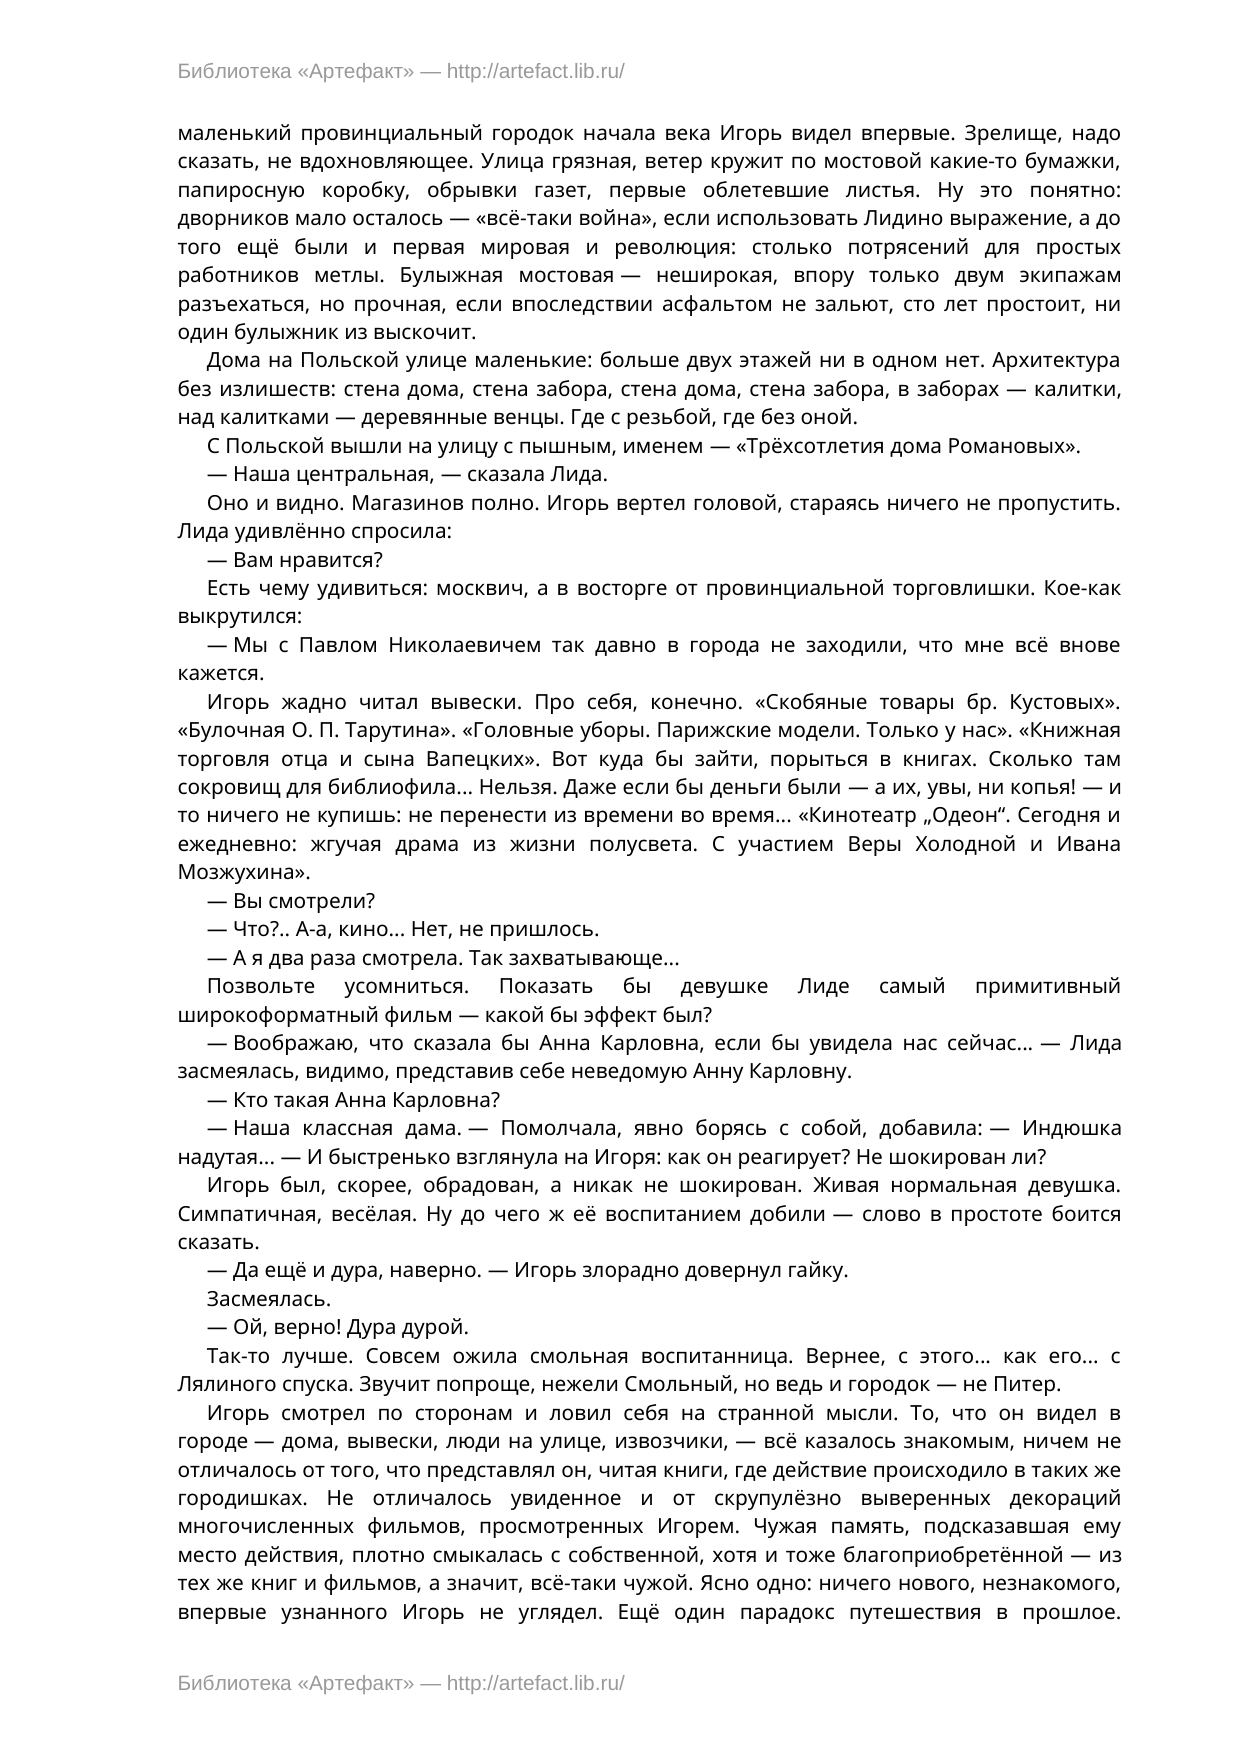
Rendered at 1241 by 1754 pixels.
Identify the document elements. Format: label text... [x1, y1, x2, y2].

text — Вы смотрели? [177, 886, 1122, 914]
text — Мы с Павлом Николаевичем так давно в города не заходили, что мне всё внове кажется. [177, 630, 1122, 687]
text — Наша классная дама. — Помолчала, явно борясь с собой, добавила: — Индюшка надутая... — И быстренько взглянула на Игоря: как он реагирует? Не шокирован ли? [177, 1113, 1122, 1170]
text — Ой, верно! Дура дурой. [177, 1312, 1122, 1341]
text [177, 118, 1122, 346]
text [177, 1398, 1122, 1625]
text Оно и видно. Магазинов полно. Игорь вертел головой, стараясь ничего не пропустить. Лида удивлённо спросила: [177, 488, 1122, 545]
text — Наша центральная, — сказала Лида. [177, 459, 1122, 488]
text — Кто такая Анна Карловна? [177, 1085, 1122, 1113]
text Игорь был, скорее, обрадован, а никак не шокирован. Живая нормальная девушка. Симпатичная, весёлая. Ну до чего ж её воспитанием добили — слово в простоте боится сказать. [177, 1170, 1122, 1256]
text — Вам нравится? [177, 545, 1122, 573]
text С Польской вышли на улицу с пышным, именем — «Трёхсотлетия дома Романовых». [177, 431, 1122, 459]
text Игорь жадно читал вывески. Про себя, конечно. «Скобяные товары бр. Кустовых». «Булочная О. П. Тарутина». «Головные уборы. Парижские модели. Только у нас». «Книжная торговля отца и сына Вапецких». Вот куда бы зайти, порыться в книгах. Сколько там сокровищ для библиофила... Нельзя. Даже если бы деньги были — а их, увы, ни копья! — и то ничего не купишь: не перенести из времени во время... «Кинотеатр „Одеон“. Сегодня и ежедневно: жгучая драма из жизни полусвета. С участием Веры Холодной и Ивана Мозжухина». [177, 687, 1122, 886]
text Так-то лучше. Совсем ожила смольная воспитанница. Вернее, с этого... как его... с Лялиного спуска. Звучит попроще, нежели Смольный, но ведь и городок — не Питер. [177, 1341, 1122, 1398]
text — Воображаю, что сказала бы Анна Карловна, если бы увидела нас сейчас... — Лида засмеялась, видимо, представив себе неведомую Анну Карловну. [177, 1028, 1122, 1085]
text — Да ещё и дура, наверно. — Игорь злорадно довернул гайку. [177, 1256, 1122, 1284]
text — А я два раза смотрела. Так захватывающе... [177, 943, 1122, 971]
text Засмеялась. [177, 1284, 1122, 1312]
text Дома на Польской улице маленькие: больше двух этажей ни в одном нет. Архитектура без излишеств: стена дома, стена забора, стена дома, стена забора, в заборах — калитки, над калитками — деревянные венцы. Где с резьбой, где без оной. [177, 346, 1122, 431]
text Позвольте усомниться. Показать бы девушке Лиде самый примитивный широкоформатный фильм — какой бы эффект был? [177, 971, 1122, 1028]
text — Что?.. А-а, кино... Нет, не пришлось. [177, 914, 1122, 943]
text Есть чему удивиться: москвич, а в восторге от провинциальной торговлишки. Кое-как выкрутился: [177, 573, 1122, 630]
